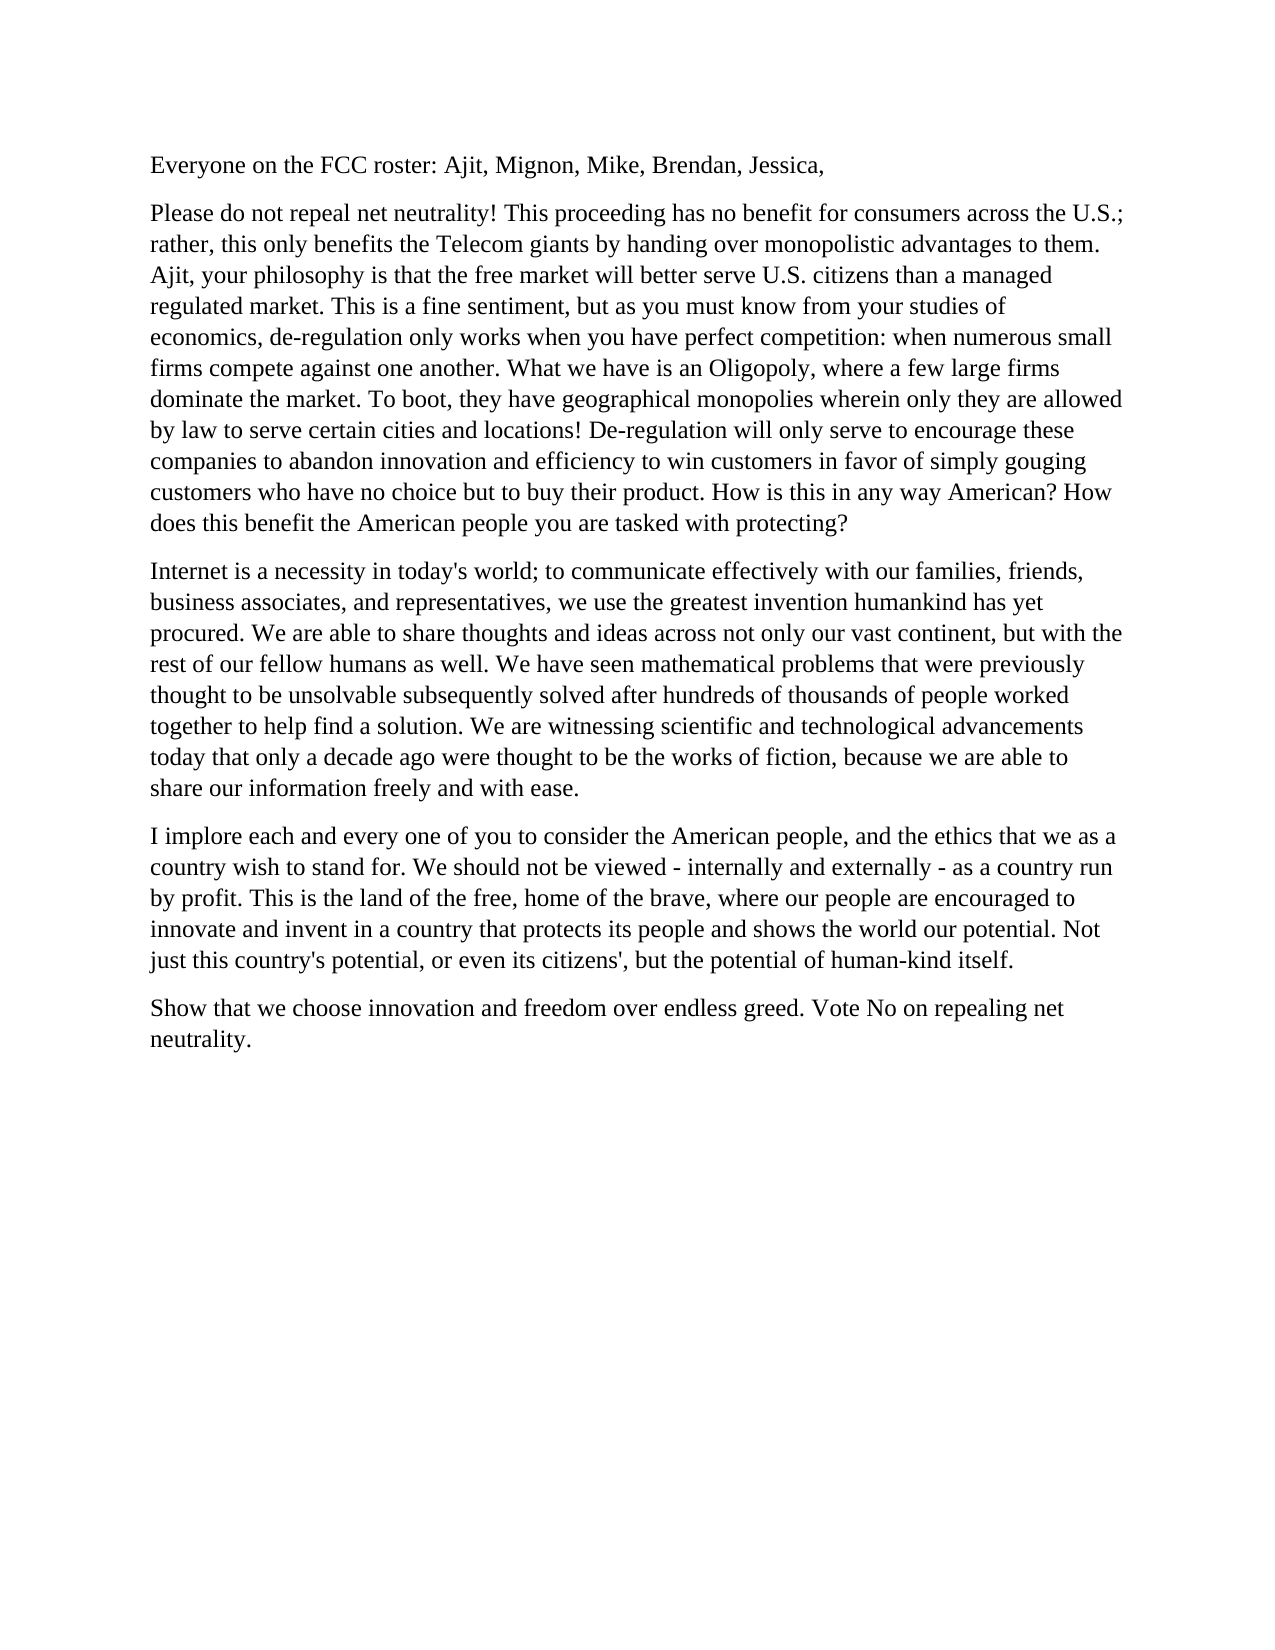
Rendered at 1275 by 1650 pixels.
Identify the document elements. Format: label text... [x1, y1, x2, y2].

text Show that we choose innovation and freedom over endless greed. Vote No on repealing net neutrality. [150, 993, 1125, 1052]
text Please do not repeal net neutrality! This proceeding has no benefit for consumers across the U.S.; rather, this only benefits the Telecom giants by handing over monopolistic advantages to them. Ajit, your philosophy is that the free market will better serve U.S. citizens than a managed regulated market. This is a fine sentiment, but as you must know from your studies of economics, de-regulation only works when you have perfect competition: when numerous small firms compete against one another. What we have is an Oligopoly, where a few large firms dominate the market. To boot, they have geographical monopolies wherein only they are allowed by law to serve certain cities and locations! De-regulation will only serve to encourage these companies to abandon innovation and efficiency to win customers in favor of simply gouging customers who have no choice but to buy their product. How is this in any way American? How does this benefit the American people you are tasked with protecting? [150, 198, 1125, 537]
text Internet is a necessity in today's world; to communicate effectively with our families, friends, business associates, and representatives, we use the greatest invention humankind has yet procured. We are able to share thoughts and ideas across not only our vast continent, but with the rest of our fellow humans as well. We have seen mathematical problems that were previously thought to be unsolvable subsequently solved after hundreds of thousands of people worked together to help find a solution. We are witnessing scientific and technological advancements today that only a decade ago were thought to be the works of fiction, because we are able to share our information freely and with ease. [150, 556, 1125, 802]
text I implore each and every one of you to consider the American people, and the ethics that we as a country wish to stand for. We should not be viewed - internally and externally - as a country run by profit. This is the land of the free, home of the brave, where our people are encouraged to innovate and invent in a country that protects its people and shows the world our potential. Not just this country's potential, or even its citizens', but the potential of human-kind itself. [150, 821, 1125, 974]
text Everyone on the FCC roster: Ajit, Mignon, Mike, Brendan, Jessica, [150, 150, 1125, 179]
